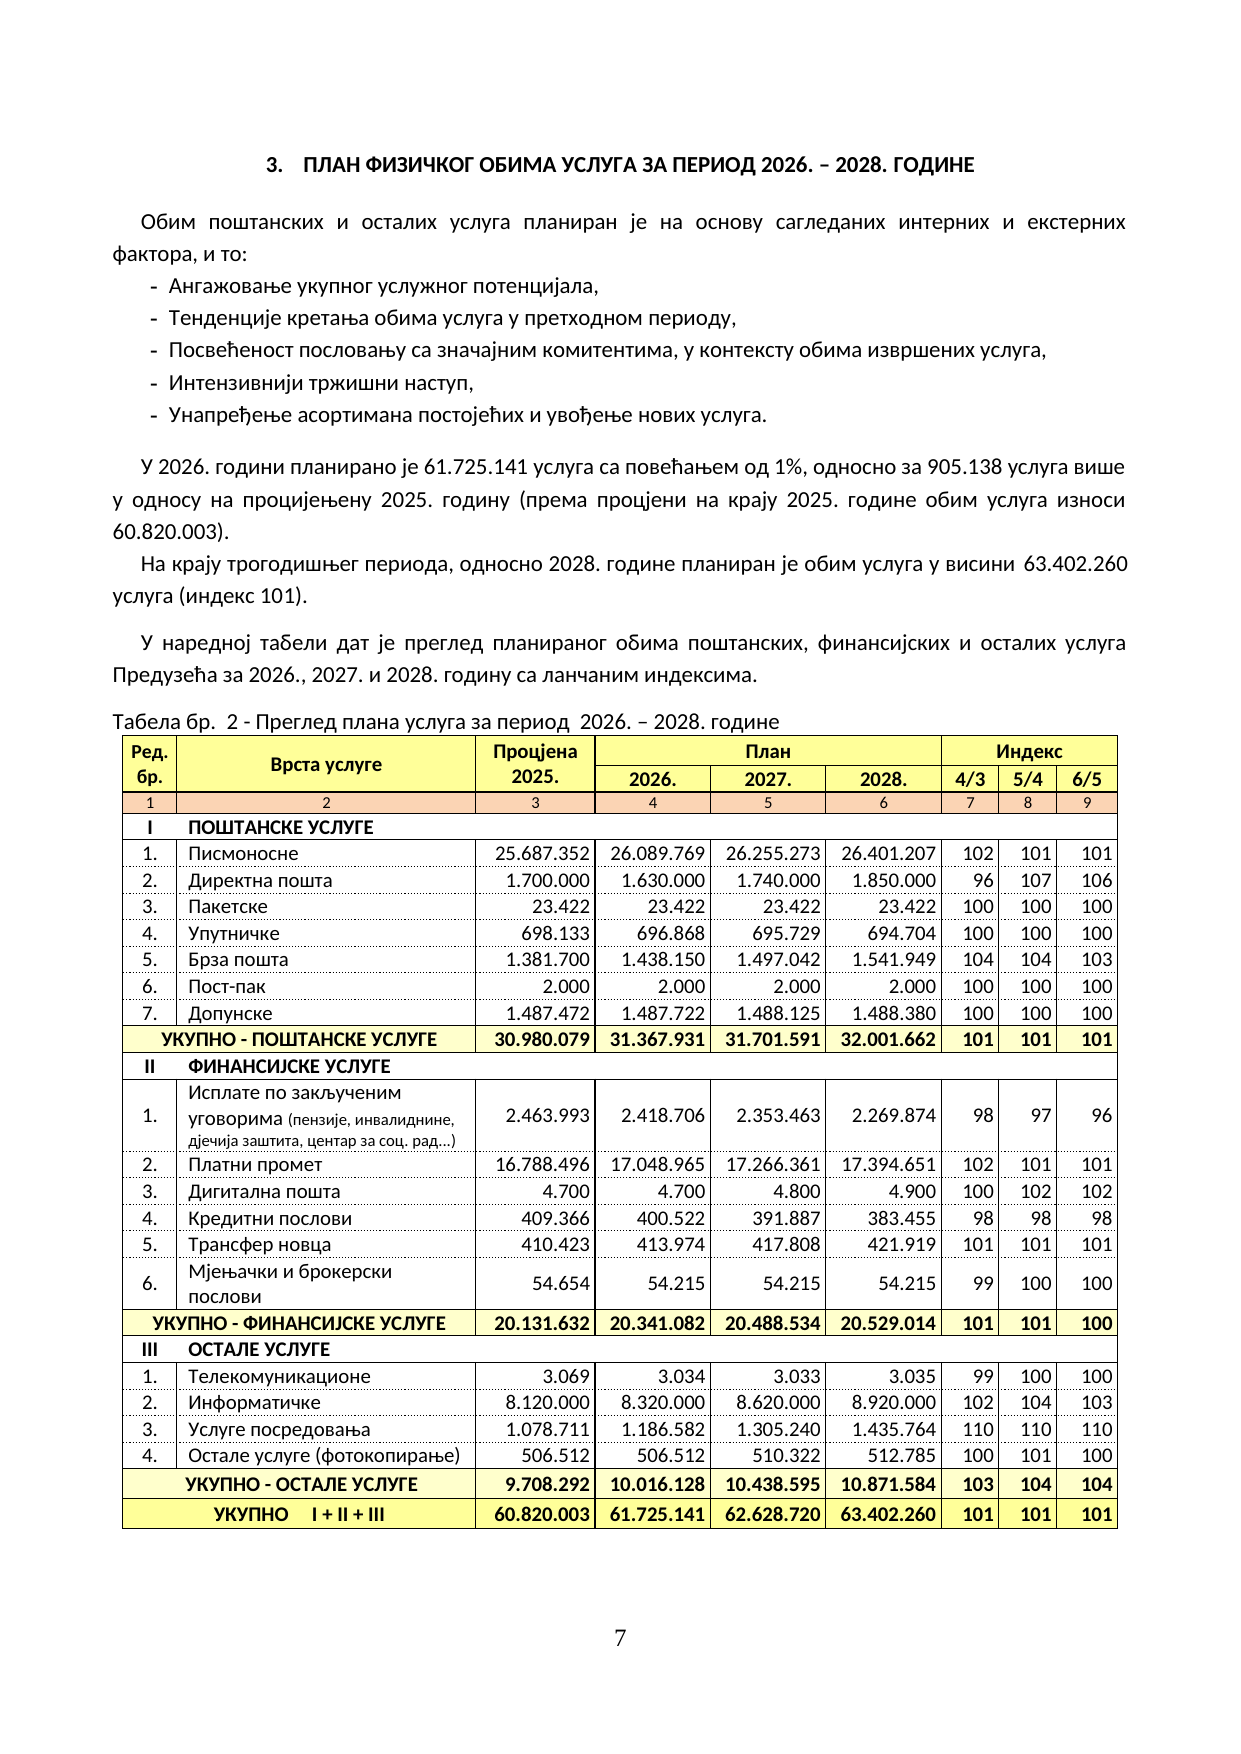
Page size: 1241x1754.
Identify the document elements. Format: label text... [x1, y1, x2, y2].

table_cell [826, 814, 941, 839]
table_cell [476, 1336, 595, 1362]
table_cell 104 [1057, 1469, 1117, 1498]
table_cell 8.620.000 [711, 1389, 825, 1415]
table_cell 107 [999, 866, 1056, 892]
table_cell 100 [1057, 999, 1117, 1025]
table_cell [710, 1336, 826, 1362]
table_cell 100 [942, 893, 998, 919]
table_cell 2. [123, 1389, 176, 1415]
table_cell [999, 1053, 1057, 1078]
table_cell 32.001.662 [826, 1026, 941, 1052]
table_cell 26.401.207 [826, 840, 941, 866]
table_cell 1.078.711 [476, 1415, 594, 1442]
table_cell 100 [999, 999, 1056, 1025]
table_cell 20.488.534 [711, 1310, 825, 1335]
table_cell 23.422 [826, 893, 941, 919]
table_cell 5/4 [999, 766, 1056, 791]
table_cell 99 [942, 1363, 998, 1388]
table_cell 16.788.496 [476, 1151, 594, 1177]
table_cell 104 [999, 1389, 1056, 1415]
table_cell 23.422 [711, 893, 825, 919]
table_cell 100 [999, 919, 1056, 946]
table_cell 5 [711, 793, 825, 813]
table_cell 26.255.273 [711, 840, 825, 866]
list Ангажовање укупног услужног потенцијала, [150, 271, 1128, 299]
table_cell 383.455 [826, 1204, 941, 1230]
list Тенденције кретања обима услуга у претходном периоду, [150, 303, 1128, 331]
table_cell 63.402.260 [826, 1499, 941, 1528]
table_cell 100 [1057, 972, 1117, 999]
table_cell 17.266.361 [711, 1151, 825, 1177]
table_cell 102 [942, 1151, 998, 1177]
table_cell 10.438.595 [711, 1469, 825, 1498]
table_cell 110 [1057, 1415, 1117, 1442]
table_cell 31.367.931 [596, 1026, 710, 1052]
table_cell 1. [123, 1363, 176, 1388]
table_cell 23.422 [476, 893, 594, 919]
table_cell 100 [1057, 1442, 1117, 1468]
table_cell Телекомуникационе [177, 1363, 475, 1388]
list Интензивнији тржишни наступ, [150, 368, 1128, 396]
table_cell 2.000 [711, 972, 825, 999]
table_cell УКУПНО - ПОШТАНСКЕ УСЛУГЕ [123, 1026, 475, 1052]
table_cell 30.980.079 [476, 1026, 594, 1052]
table_cell 101 [1057, 1151, 1117, 1177]
table_cell 2.269.874 [826, 1080, 941, 1151]
table_cell 3.034 [596, 1363, 710, 1388]
table_cell 6/5 [1057, 766, 1117, 791]
table_cell 7. [123, 999, 176, 1025]
table_cell 103 [1057, 946, 1117, 972]
table_cell 2028. [826, 766, 941, 791]
table_cell 413.974 [596, 1230, 710, 1257]
subtitle ПЛАН ФИЗИЧКОГ ОБИМА УСЛУГА ЗА ПЕРИОД 2026. – 2028. ГОДИНЕ [112, 150, 1128, 178]
list Унапређење асортимана постојећих и увођење нових услуга. [150, 400, 1128, 428]
table_cell 62.628.720 [711, 1499, 825, 1528]
table_cell 61.725.141 [596, 1499, 710, 1528]
table_cell 2.000 [476, 972, 594, 999]
table_cell 6 [826, 793, 941, 813]
table_cell 110 [999, 1415, 1056, 1442]
table_cell 1.435.764 [826, 1415, 941, 1442]
table_cell 1.541.949 [826, 946, 941, 972]
table_cell Директна пошта [177, 866, 475, 892]
table_cell 1.487.472 [476, 999, 594, 1025]
table_cell 2.463.993 [476, 1080, 594, 1151]
table_cell 2.418.706 [596, 1080, 710, 1151]
table_cell Дигитална пошта [177, 1177, 475, 1204]
table_cell 17.394.651 [826, 1151, 941, 1177]
table_cell 6. [123, 972, 176, 999]
table_cell 20.529.014 [826, 1310, 941, 1335]
table_cell 96 [942, 866, 998, 892]
table_cell II [123, 1053, 177, 1078]
table_cell 102 [999, 1177, 1056, 1204]
text На крају трогодишњег периода, односно 2028. године планиран је обим услуга у висини 63.402.260 услуга (индекс 101). [112, 549, 1128, 609]
table_cell 3 [476, 793, 594, 813]
table_cell 391.887 [711, 1204, 825, 1230]
table_cell 3. [123, 893, 176, 919]
table_cell Брза пошта [177, 946, 475, 972]
table_cell 101 [942, 1310, 998, 1335]
table_header План [596, 736, 941, 765]
table_cell 104 [942, 946, 998, 972]
table_cell Услуге посредовања [177, 1415, 475, 1442]
text Табела бр. 2 - Преглед плана услуга за период 2026. – 2028. године [112, 707, 1128, 735]
table_cell [941, 1053, 999, 1078]
table_cell 26.089.769 [596, 840, 710, 866]
table_cell 1.487.722 [596, 999, 710, 1025]
table_cell 101 [999, 1026, 1056, 1052]
table_cell УКУПНО - ОСТАЛЕ УСЛУГЕ [123, 1469, 475, 1498]
table_cell [595, 1053, 710, 1078]
table_cell 2026. [596, 766, 710, 791]
table_cell 98 [942, 1204, 998, 1230]
table_cell 8.120.000 [476, 1389, 594, 1415]
table_cell 1.850.000 [826, 866, 941, 892]
text У 2026. години планирано је 61.725.141 услуга са повећањем од 1%, односно за 905.138 услуга више у односу на процијењену 2025. годину (према процјени на крају 2025. године обим услуга износи 60.820.003). [112, 452, 1128, 545]
table_cell 3.033 [711, 1363, 825, 1388]
table_cell 1.381.700 [476, 946, 594, 972]
table_cell 103 [1057, 1389, 1117, 1415]
table_cell 5. [123, 946, 176, 972]
table_cell 8.320.000 [596, 1389, 710, 1415]
table_cell [595, 814, 710, 839]
table_cell 6. [123, 1257, 176, 1309]
table_cell 4. [123, 919, 176, 946]
table_cell 4.700 [476, 1177, 594, 1204]
table_cell 54.215 [596, 1257, 710, 1309]
table_cell 20.341.082 [596, 1310, 710, 1335]
table_cell 1.438.150 [596, 946, 710, 972]
table_cell 101 [1057, 840, 1117, 866]
table_cell 101 [999, 1310, 1056, 1335]
table_cell 100 [999, 1257, 1056, 1309]
table_cell 99 [942, 1257, 998, 1309]
table_cell Пакетске [177, 893, 475, 919]
table_cell 1 [123, 793, 176, 813]
table_cell 1. [123, 1080, 176, 1151]
table_cell 8.920.000 [826, 1389, 941, 1415]
table_cell 96 [1057, 1080, 1117, 1151]
table_cell 4.900 [826, 1177, 941, 1204]
table_cell Исплате по закљученим уговорима (пензије, инвалиднине, дјечија заштита, центар за соц. рад...) [177, 1080, 475, 1151]
table_cell 2.000 [596, 972, 710, 999]
table_cell 7 [942, 793, 998, 813]
table_cell 20.131.632 [476, 1310, 594, 1335]
table_cell 694.704 [826, 919, 941, 946]
table_cell 9 [1057, 793, 1117, 813]
table_cell 100 [1057, 1363, 1117, 1388]
table_cell [999, 1336, 1057, 1362]
table_cell 101 [999, 1230, 1056, 1257]
table_cell I [123, 814, 177, 839]
table_cell Писмоносне [177, 840, 475, 866]
table_cell 98 [942, 1080, 998, 1151]
list Посвећеност пословању са значајним комитентима, у контексту обима извршених услуга, [150, 336, 1128, 363]
table_cell 1. [123, 840, 176, 866]
table_cell 101 [1057, 1230, 1117, 1257]
table_cell 4. [123, 1204, 176, 1230]
table_cell 510.322 [711, 1442, 825, 1468]
table_cell 17.048.965 [596, 1151, 710, 1177]
table_cell 10.871.584 [826, 1469, 941, 1498]
table_cell 3.069 [476, 1363, 594, 1388]
table_cell [710, 814, 826, 839]
table_cell III [123, 1336, 177, 1362]
table_cell 100 [942, 999, 998, 1025]
table_cell 100 [1057, 919, 1117, 946]
table_cell УКУПНО - ФИНАНСИЈСКЕ УСЛУГЕ [123, 1310, 475, 1335]
table_cell 2 [177, 793, 475, 813]
table_cell [826, 1336, 941, 1362]
table_cell 10.016.128 [596, 1469, 710, 1498]
table_cell 4.700 [596, 1177, 710, 1204]
table_cell 421.919 [826, 1230, 941, 1257]
table_cell [595, 1336, 710, 1362]
table_cell ОСТАЛЕ УСЛУГЕ [177, 1336, 476, 1362]
table_cell Мјењачки и брокерски послови [177, 1257, 475, 1309]
table_cell Допунске [177, 999, 475, 1025]
table_cell 100 [999, 893, 1056, 919]
table_cell 698.133 [476, 919, 594, 946]
table_cell Трансфер новца [177, 1230, 475, 1257]
table_cell Упутничке [177, 919, 475, 946]
table_cell Платни промет [177, 1151, 475, 1177]
table_cell 60.820.003 [476, 1499, 594, 1528]
table_cell 2027. [711, 766, 825, 791]
table_cell 101 [999, 1151, 1056, 1177]
table_cell 101 [942, 1499, 998, 1528]
table_cell 101 [942, 1026, 998, 1052]
table_cell 8 [999, 793, 1056, 813]
table_cell 100 [999, 972, 1056, 999]
table_cell 100 [1057, 893, 1117, 919]
table_cell 110 [942, 1415, 998, 1442]
table_cell 3. [123, 1177, 176, 1204]
table_cell Информатичке [177, 1389, 475, 1415]
table_cell 2.000 [826, 972, 941, 999]
table_cell 101 [999, 840, 1056, 866]
table_cell 1.740.000 [711, 866, 825, 892]
table_cell 100 [1057, 1310, 1117, 1335]
table_cell 106 [1057, 866, 1117, 892]
table_cell 101 [1057, 1026, 1117, 1052]
table_cell 23.422 [596, 893, 710, 919]
table_cell 400.522 [596, 1204, 710, 1230]
table_cell 103 [942, 1469, 998, 1498]
table_cell 101 [999, 1499, 1056, 1528]
table_cell 98 [1057, 1204, 1117, 1230]
table_cell 102 [942, 1389, 998, 1415]
table_cell 100 [942, 1442, 998, 1468]
table_cell 5. [123, 1230, 176, 1257]
table_cell 1.488.380 [826, 999, 941, 1025]
table_cell 4. [123, 1442, 176, 1468]
table_cell 2. [123, 866, 176, 892]
table_cell 100 [942, 972, 998, 999]
table_cell [1057, 1053, 1117, 1078]
table_cell [1057, 814, 1117, 839]
text У наредној табели дат је преглед планираног обима поштанских, финансијских и осталих услуга Предузећа за 2026., 2027. и 2028. годину са ланчаним индексима. [112, 628, 1128, 688]
table_cell [826, 1053, 941, 1078]
table_cell 696.868 [596, 919, 710, 946]
table_cell [476, 814, 595, 839]
table_cell ФИНАНСИЈСКЕ УСЛУГЕ [177, 1053, 476, 1078]
table_cell [941, 814, 999, 839]
table_cell 409.366 [476, 1204, 594, 1230]
table_cell 3. [123, 1415, 176, 1442]
table_cell 54.215 [826, 1257, 941, 1309]
table_cell 9.708.292 [476, 1469, 594, 1498]
table_cell ПОШТАНСКЕ УСЛУГЕ [177, 814, 476, 839]
table_cell 100 [942, 1177, 998, 1204]
table_cell [476, 1053, 595, 1078]
table_cell 31.701.591 [711, 1026, 825, 1052]
table_cell 104 [999, 946, 1056, 972]
table_cell 25.687.352 [476, 840, 594, 866]
table_header Процјена 2025. [476, 736, 594, 791]
table_cell 98 [999, 1204, 1056, 1230]
table_cell 102 [942, 840, 998, 866]
table_cell УКУПНО I + II + III [123, 1499, 475, 1528]
table_cell 102 [1057, 1177, 1117, 1204]
table_cell [710, 1053, 826, 1078]
table_cell 1.497.042 [711, 946, 825, 972]
table_cell 1.630.000 [596, 866, 710, 892]
table_cell [999, 814, 1057, 839]
table_cell 1.488.125 [711, 999, 825, 1025]
table_cell 101 [942, 1230, 998, 1257]
table_cell 4 [596, 793, 710, 813]
table_cell 97 [999, 1080, 1056, 1151]
table_cell 54.215 [711, 1257, 825, 1309]
table_cell 410.423 [476, 1230, 594, 1257]
table_cell 512.785 [826, 1442, 941, 1468]
table_cell 417.808 [711, 1230, 825, 1257]
table_cell 101 [999, 1442, 1056, 1468]
table_cell 104 [999, 1469, 1056, 1498]
text Обим поштанских и осталих услуга планиран је на основу сагледаних интерних и екстерних фактора, и то: [112, 207, 1128, 267]
table_cell Пост-пак [177, 972, 475, 999]
table_cell 100 [999, 1363, 1056, 1388]
table_cell 1.186.582 [596, 1415, 710, 1442]
table_cell [1057, 1336, 1117, 1362]
table_cell 101 [1057, 1499, 1117, 1528]
table_cell 2.353.463 [711, 1080, 825, 1151]
table_cell 695.729 [711, 919, 825, 946]
table_cell Остале услуге (фотокопирање) [177, 1442, 475, 1468]
table_cell 2. [123, 1151, 176, 1177]
table_header Врста услуге [177, 736, 475, 791]
table_cell 506.512 [476, 1442, 594, 1468]
table_cell Кредитни послови [177, 1204, 475, 1230]
table_cell 1.305.240 [711, 1415, 825, 1442]
table_cell 54.654 [476, 1257, 594, 1309]
table_cell [941, 1336, 999, 1362]
table_cell 1.700.000 [476, 866, 594, 892]
table_cell 4.800 [711, 1177, 825, 1204]
table_cell 100 [942, 919, 998, 946]
table_cell 4/3 [942, 766, 998, 791]
table_cell 100 [1057, 1257, 1117, 1309]
table_header Индекс [942, 736, 1117, 765]
table_cell 3.035 [826, 1363, 941, 1388]
table_cell 506.512 [596, 1442, 710, 1468]
table_header Ред. бр. [123, 736, 176, 791]
